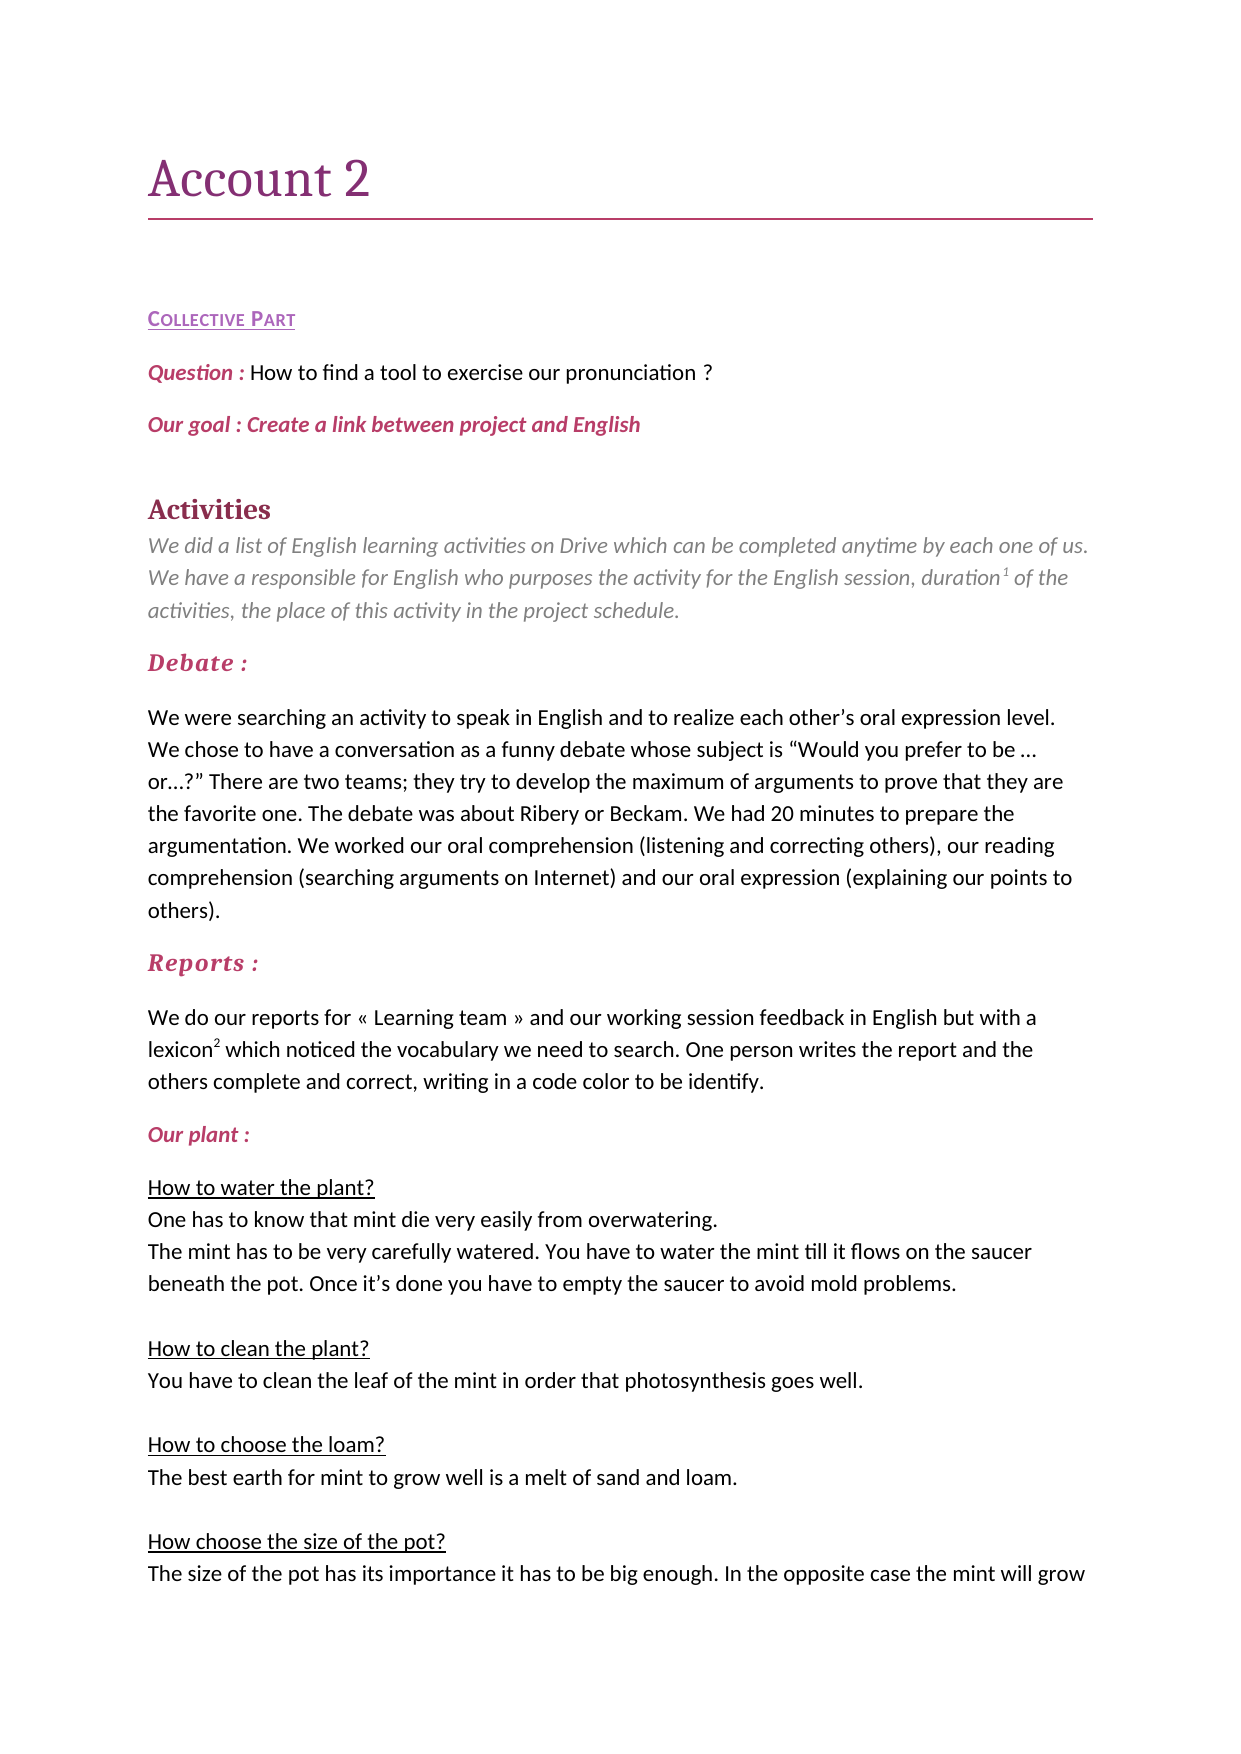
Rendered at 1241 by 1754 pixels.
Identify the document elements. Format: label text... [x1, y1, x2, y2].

text How choose the size of the pot? [148, 1527, 1093, 1555]
text Our goal : Create a link between project and English [148, 411, 1093, 439]
text beneath the pot. Once it’s done you have to empty the saucer to avoid mold problems. [148, 1269, 1093, 1298]
text How to clean the plant? [148, 1334, 1093, 1362]
text The mint has to be very carefully watered. You have to water the mint till it flows on the saucer [148, 1237, 1093, 1265]
text Collective Part [148, 304, 1093, 333]
text The size of the pot has its importance it has to be big enough. In the opposite case the mint will grow [148, 1559, 1093, 1587]
text One has to know that mint die very easily from overwatering. [148, 1205, 1093, 1233]
subtitle Debate : [148, 649, 1093, 677]
subtitle Reports : [148, 949, 1093, 977]
text How to water the plant? [148, 1173, 1093, 1201]
subtitle Activities [148, 493, 1093, 526]
text We were searching an activity to speak in English and to realize each other’s oral expression level. We chose to have a conversation as a funny debate whose subject is “Would you prefer to be …or…?” There are two teams; they try to develop the maximum of arguments to prove that they are the favorite one. The debate was about Ribery or Beckam. We had 20 minutes to prepare the argumentation. We worked our oral comprehension (listening and correcting others), our reading comprehension (searching arguments on Internet) and our oral expression (explaining our points to others). [148, 703, 1093, 924]
text Our plant : [148, 1120, 1093, 1148]
text How to choose the loam? [148, 1431, 1093, 1458]
text We did a list of English learning activities on Drive which can be completed anytime by each one of us. We have a responsible for English who purposes the activity for the English session, duration1 of the activities, the place of this activity in the project schedule. [148, 531, 1093, 624]
text You have to clean the leaf of the mint in order that photosynthesis goes well. [148, 1366, 1093, 1394]
title Account 2 [148, 148, 1093, 218]
text The best earth for mint to grow well is a melt of sand and loam. [148, 1463, 1093, 1491]
text Question : How to find a tool to exercise our pronunciation ? [148, 358, 1093, 386]
text We do our reports for « Learning team » and our working session feedback in English but with a lexicon2 which noticed the vocabulary we need to search. One person writes the report and the others complete and correct, writing in a code color to be identify. [148, 1003, 1093, 1095]
